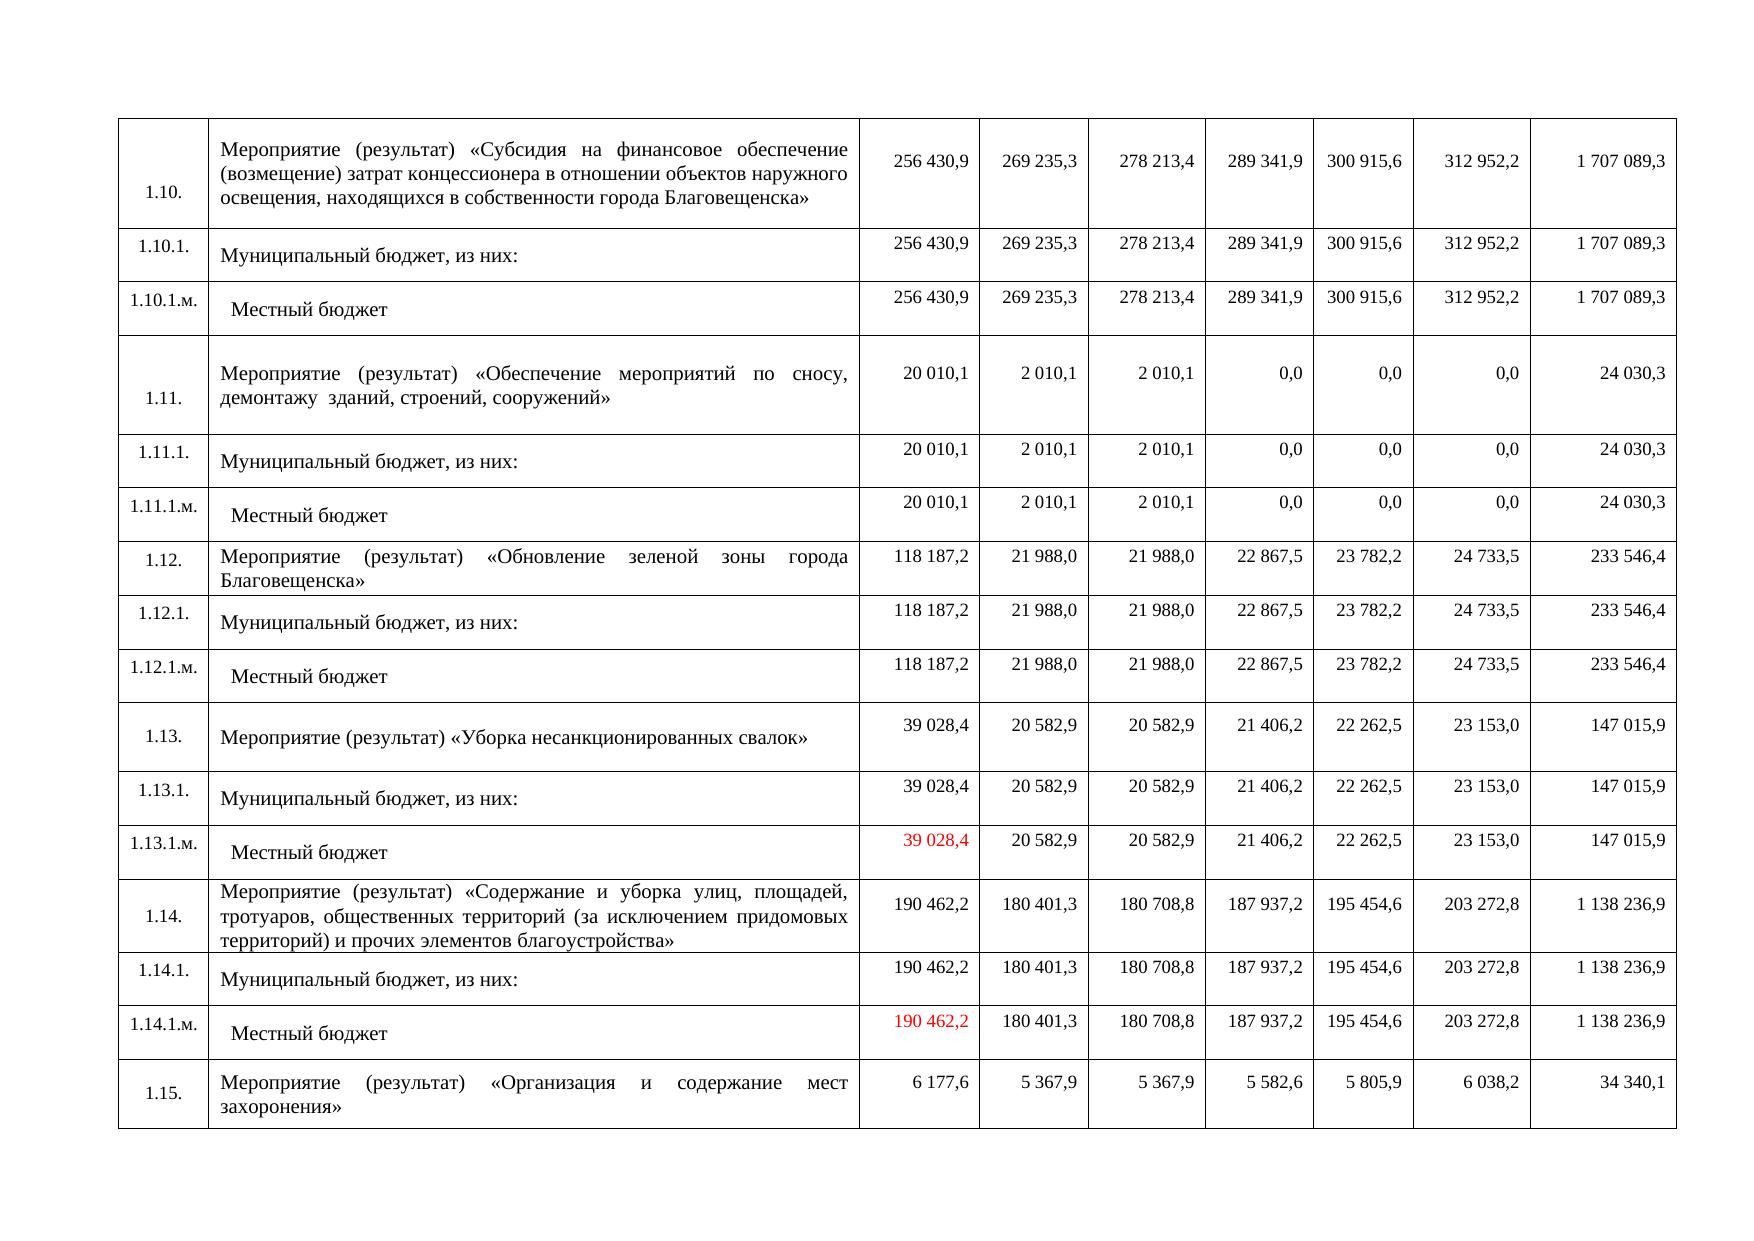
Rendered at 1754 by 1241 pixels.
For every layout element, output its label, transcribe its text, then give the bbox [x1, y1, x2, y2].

table_cell Мероприятие (результат) «Обновление зеленой зоны города Благовещенска» [209, 542, 859, 595]
table_cell 195 454,6 [1314, 880, 1413, 952]
table_cell 39 028,4 [860, 703, 979, 771]
table_cell 300 915,6 [1314, 282, 1413, 335]
table_cell 1 138 236,9 [1531, 953, 1676, 1005]
table_cell 1.11.1. [119, 435, 208, 487]
table_cell 118 187,2 [860, 542, 979, 595]
table_cell 233 546,4 [1531, 596, 1676, 648]
table_cell 195 454,6 [1314, 953, 1413, 1005]
table_cell 21 988,0 [1089, 542, 1205, 595]
table_cell 22 867,5 [1206, 650, 1313, 702]
table_cell 312 952,2 [1414, 119, 1530, 227]
table_cell 118 187,2 [860, 650, 979, 702]
table_cell 2 010,1 [980, 336, 1088, 433]
table_cell 180 401,3 [980, 880, 1088, 952]
table_cell 203 272,8 [1414, 880, 1530, 952]
table_cell 187 937,2 [1206, 880, 1313, 952]
table_cell 1.11. [119, 336, 208, 433]
table_cell 21 406,2 [1206, 826, 1313, 878]
table_cell 6 177,6 [860, 1060, 979, 1128]
table_cell Мероприятие (результат) «Организация и содержание мест захоронения» [209, 1060, 859, 1128]
table_cell 180 401,3 [980, 1006, 1088, 1059]
table_cell 269 235,3 [980, 119, 1088, 227]
table_cell 1.12.1. [119, 596, 208, 648]
table_cell 0,0 [1414, 435, 1530, 487]
table_cell Местный бюджет [209, 282, 859, 335]
table_cell 278 213,4 [1089, 119, 1205, 227]
table_cell Мероприятие (результат) «Уборка несанкционированных свалок» [209, 703, 859, 771]
table_cell 20 010,1 [860, 435, 979, 487]
table_cell 20 010,1 [860, 488, 979, 541]
table_cell Муниципальный бюджет, из них: [209, 435, 859, 487]
table_cell 2 010,1 [980, 488, 1088, 541]
table_cell 300 915,6 [1314, 119, 1413, 227]
table_cell Муниципальный бюджет, из них: [209, 772, 859, 825]
table_cell 269 235,3 [980, 282, 1088, 335]
table_cell 289 341,9 [1206, 229, 1313, 281]
table_cell 24 733,5 [1414, 650, 1530, 702]
table_cell 256 430,9 [860, 282, 979, 335]
table_cell Местный бюджет [209, 650, 859, 702]
table_cell 312 952,2 [1414, 282, 1530, 335]
table_cell 23 153,0 [1414, 772, 1530, 825]
table_cell 1 707 089,3 [1531, 282, 1676, 335]
table_cell 2 010,1 [1089, 435, 1205, 487]
table_cell 180 401,3 [980, 953, 1088, 1005]
table_cell 24 030,3 [1531, 435, 1676, 487]
table_cell 20 582,9 [1089, 826, 1205, 878]
table_cell 1.12. [119, 542, 208, 595]
table_cell 190 462,2 [860, 880, 979, 952]
table_cell 1.14.1.м. [119, 1006, 208, 1059]
table_cell 24 733,5 [1414, 542, 1530, 595]
table_cell 1.10.1.м. [119, 282, 208, 335]
table_cell 1.12.1.м. [119, 650, 208, 702]
table_cell 24 733,5 [1414, 596, 1530, 648]
table_cell 22 262,5 [1314, 826, 1413, 878]
table_cell 289 341,9 [1206, 119, 1313, 227]
table_cell 1.13.1.м. [119, 826, 208, 878]
table_cell 21 406,2 [1206, 772, 1313, 825]
table_cell 1 707 089,3 [1531, 229, 1676, 281]
table_cell 39 028,4 [860, 826, 979, 878]
table_cell 147 015,9 [1531, 703, 1676, 771]
table_cell 147 015,9 [1531, 772, 1676, 825]
table_cell 190 462,2 [860, 1006, 979, 1059]
table_cell Мероприятие (результат) «Содержание и уборка улиц, площадей, тротуаров, общественных территорий (за исключением придомовых территорий) и прочих элементов благоустройства» [209, 880, 859, 952]
table_cell 118 187,2 [860, 596, 979, 648]
table_cell 20 582,9 [1089, 703, 1205, 771]
table_cell 5 367,9 [1089, 1060, 1205, 1128]
table_cell 0,0 [1314, 435, 1413, 487]
table_cell 2 010,1 [1089, 488, 1205, 541]
table_cell 278 213,4 [1089, 229, 1205, 281]
table_cell 24 030,3 [1531, 488, 1676, 541]
table_cell 278 213,4 [1089, 282, 1205, 335]
table_cell 5 805,9 [1314, 1060, 1413, 1128]
table_cell 187 937,2 [1206, 953, 1313, 1005]
table_cell 23 153,0 [1414, 703, 1530, 771]
table_cell 147 015,9 [1531, 826, 1676, 878]
table_cell 312 952,2 [1414, 229, 1530, 281]
table_cell 21 988,0 [1089, 596, 1205, 648]
table_cell 1.13.1. [119, 772, 208, 825]
table_cell 23 153,0 [1414, 826, 1530, 878]
table_cell 5 367,9 [980, 1060, 1088, 1128]
table_cell 23 782,2 [1314, 596, 1413, 648]
table_cell 21 406,2 [1206, 703, 1313, 771]
table_cell 5 582,6 [1206, 1060, 1313, 1128]
table_cell Мероприятие (результат) «Субсидия на финансовое обеспечение (возмещение) затрат концессионера в отношении объектов наружного освещения, находящихся в собственности города Благовещенска» [209, 119, 859, 227]
table_cell 190 462,2 [860, 953, 979, 1005]
table_cell 20 582,9 [980, 772, 1088, 825]
table_cell 20 582,9 [1089, 772, 1205, 825]
table_cell 233 546,4 [1531, 542, 1676, 595]
table_cell 1 707 089,3 [1531, 119, 1676, 227]
table_cell 0,0 [1314, 488, 1413, 541]
table_cell 24 030,3 [1531, 336, 1676, 433]
table_cell 21 988,0 [980, 596, 1088, 648]
table_cell 180 708,8 [1089, 1006, 1205, 1059]
table_cell Местный бюджет [209, 1006, 859, 1059]
table_cell 20 582,9 [980, 703, 1088, 771]
table_cell 1 138 236,9 [1531, 1006, 1676, 1059]
table_cell 0,0 [1206, 336, 1313, 433]
table_cell 0,0 [1206, 488, 1313, 541]
table_cell Муниципальный бюджет, из них: [209, 953, 859, 1005]
table_cell 180 708,8 [1089, 880, 1205, 952]
table_cell 1 138 236,9 [1531, 880, 1676, 952]
table_cell 20 582,9 [980, 826, 1088, 878]
table_cell Местный бюджет [209, 826, 859, 878]
table_cell 0,0 [1206, 435, 1313, 487]
table_cell 269 235,3 [980, 229, 1088, 281]
table_cell 21 988,0 [980, 542, 1088, 595]
table_cell 22 262,5 [1314, 703, 1413, 771]
table_cell 21 988,0 [1089, 650, 1205, 702]
table_cell 256 430,9 [860, 119, 979, 227]
table_cell 195 454,6 [1314, 1006, 1413, 1059]
table_cell 233 546,4 [1531, 650, 1676, 702]
table_cell 1.10.1. [119, 229, 208, 281]
table_cell 0,0 [1414, 488, 1530, 541]
table_cell 1.10. [119, 119, 208, 227]
table_cell 22 262,5 [1314, 772, 1413, 825]
table_cell 20 010,1 [860, 336, 979, 433]
table_cell 2 010,1 [1089, 336, 1205, 433]
table_cell 22 867,5 [1206, 542, 1313, 595]
table_cell Муниципальный бюджет, из них: [209, 229, 859, 281]
table_cell Местный бюджет [209, 488, 859, 541]
table_cell 39 028,4 [860, 772, 979, 825]
table_cell 21 988,0 [980, 650, 1088, 702]
table_cell 1.13. [119, 703, 208, 771]
table_cell 1.14.1. [119, 953, 208, 1005]
table_cell 0,0 [1314, 336, 1413, 433]
table_cell 23 782,2 [1314, 542, 1413, 595]
table_cell 1.14. [119, 880, 208, 952]
table_cell 34 340,1 [1531, 1060, 1676, 1128]
table_cell 6 038,2 [1414, 1060, 1530, 1128]
table_cell 1.15. [119, 1060, 208, 1128]
table_cell 0,0 [1414, 336, 1530, 433]
table_cell 289 341,9 [1206, 282, 1313, 335]
table_cell Муниципальный бюджет, из них: [209, 596, 859, 648]
table_cell 22 867,5 [1206, 596, 1313, 648]
table_cell 180 708,8 [1089, 953, 1205, 1005]
table_cell 300 915,6 [1314, 229, 1413, 281]
table_cell 1.11.1.м. [119, 488, 208, 541]
table_cell Мероприятие (результат) «Обеспечение мероприятий по сносу, демонтажу зданий, строений, сооружений» [209, 336, 859, 433]
table_cell 203 272,8 [1414, 953, 1530, 1005]
table_cell 203 272,8 [1414, 1006, 1530, 1059]
table_cell 23 782,2 [1314, 650, 1413, 702]
table_cell 187 937,2 [1206, 1006, 1313, 1059]
table_cell 256 430,9 [860, 229, 979, 281]
table_cell 2 010,1 [980, 435, 1088, 487]
